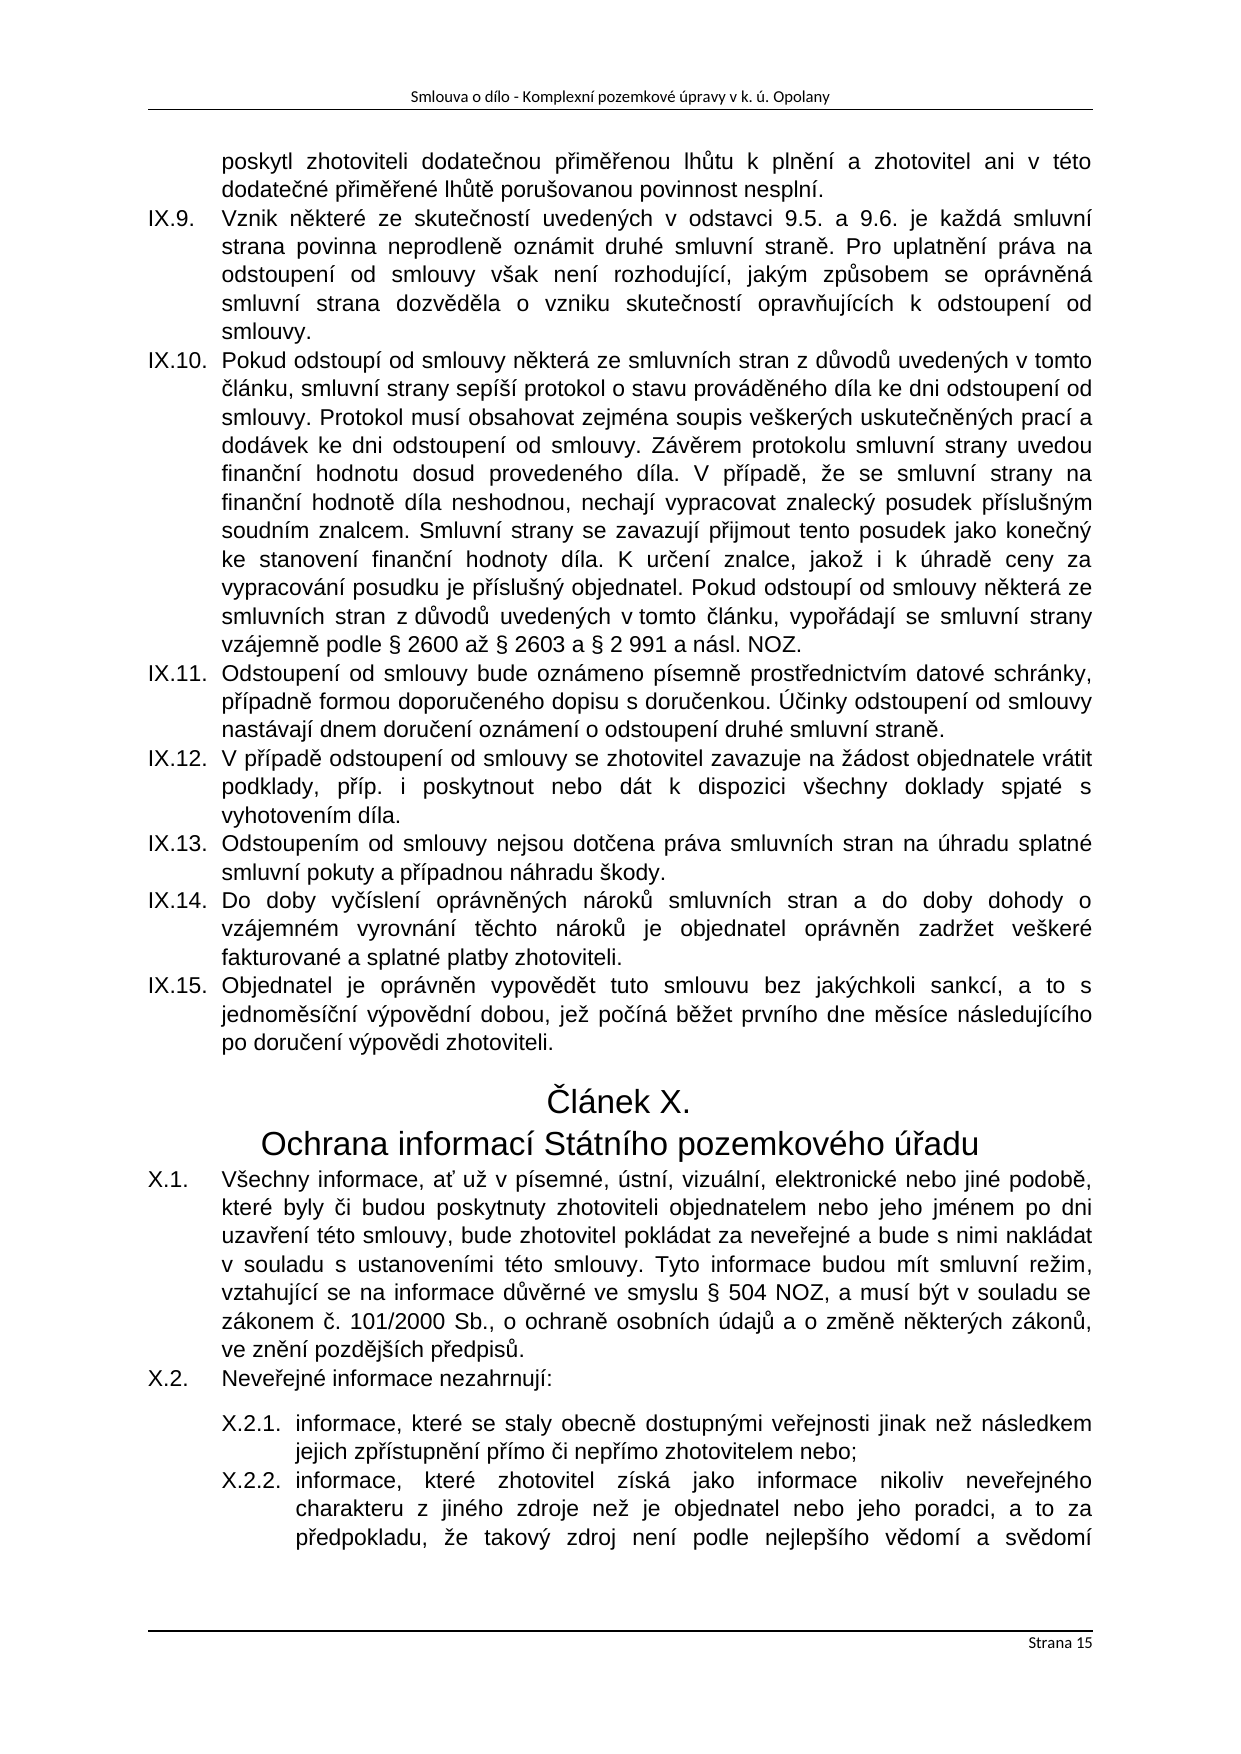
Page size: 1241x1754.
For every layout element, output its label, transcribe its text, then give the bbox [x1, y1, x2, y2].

subtitle Ochrana informací Státního pozemkového úřadu [148, 1083, 1093, 1162]
list Pokud odstoupí od smlouvy některá ze smluvních stran z důvodů uvedených v tomto článku, smluvní strany sepíší protokol o stavu prováděného díla ke dni odstoupení od smlouvy. Protokol musí obsahovat zejména soupis veškerých uskutečněných prací a dodávek ke dni odstoupení od smlouvy. Závěrem protokolu smluvní strany uvedou finanční hodnotu dosud provedeného díla. V případě, že se smluvní strany na finanční hodnotě díla neshodnou, nechají vypracovat znalecký posudek příslušným soudním znalcem. Smluvní strany se zavazují přijmout tento posudek jako konečný ke stanovení finanční hodnoty díla. K určení znalce, jakož i k úhradě ceny za vypracování posudku je příslušný objednatel. Pokud odstoupí od smlouvy některá ze smluvních stran z důvodů uvedených v tomto článku, vypořádají se smluvní strany vzájemně podle § 2600 až § 2603 a § 2 991 a násl. NOZ. [148, 347, 1093, 657]
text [221, 1467, 1093, 1550]
list Neveřejné informace nezahrnují: [148, 1364, 1093, 1391]
text informace, které se staly obecně dostupnými veřejnosti jinak než následkem jejich zpřístupnění přímo či nepřímo zhotovitelem nebo; [221, 1410, 1093, 1464]
list Vznik některé ze skutečností uvedených v odstavci 9.5. a 9.6. je každá smluvní strana povinna neprodleně oznámit druhé smluvní straně. Pro uplatnění práva na odstoupení od smlouvy však není rozhodující, jakým způsobem se oprávněná smluvní strana dozvěděla o vzniku skutečností opravňujících k odstoupení od smlouvy. [148, 204, 1093, 344]
list V případě odstoupení od smlouvy se zhotovitel zavazuje na žádost objednatele vrátit podklady, příp. i poskytnout nebo dát k dispozici všechny doklady spjaté s vyhotovením díla. [148, 745, 1093, 828]
list Odstoupení od smlouvy bude oznámeno písemně prostřednictvím datové schránky, případně formou doporučeného dopisu s doručenkou. Účinky odstoupení od smlouvy nastávají dnem doručení oznámení o odstoupení druhé smluvní straně. [148, 659, 1093, 743]
list Objednatel je oprávněn vypovědět tuto smlouvu bez jakýchkoli sankcí, a to s jednoměsíční výpovědní dobou, jež počíná běžet prvního dne měsíce následujícího po doručení výpovědi zhotoviteli. [148, 972, 1093, 1056]
list Všechny informace, ať už v písemné, ústní, vizuální, elektronické nebo jiné podobě, které byly či budou poskytnuty zhotoviteli objednatelem nebo jeho jménem po dni uzavření této smlouvy, bude zhotovitel pokládat za neveřejné a bude s nimi nakládat v souladu s ustanoveními této smlouvy. Tyto informace budou mít smluvní režim, vztahující se na informace důvěrné ve smyslu § 504 NOZ, a musí být v souladu se zákonem č. 101/2000 Sb., o ochraně osobních údajů a o změně některých zákonů, ve znění pozdějších předpisů. [148, 1166, 1093, 1362]
list Do doby vyčíslení oprávněných nároků smluvních stran a do doby dohody o vzájemném vyrovnání těchto nároků je objednatel oprávněn zadržet veškeré fakturované a splatné platby zhotoviteli. [148, 887, 1093, 970]
list Odstoupením od smlouvy nejsou dotčena práva smluvních stran na úhradu splatné smluvní pokuty a případnou náhradu škody. [148, 830, 1093, 885]
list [176, 148, 1093, 202]
